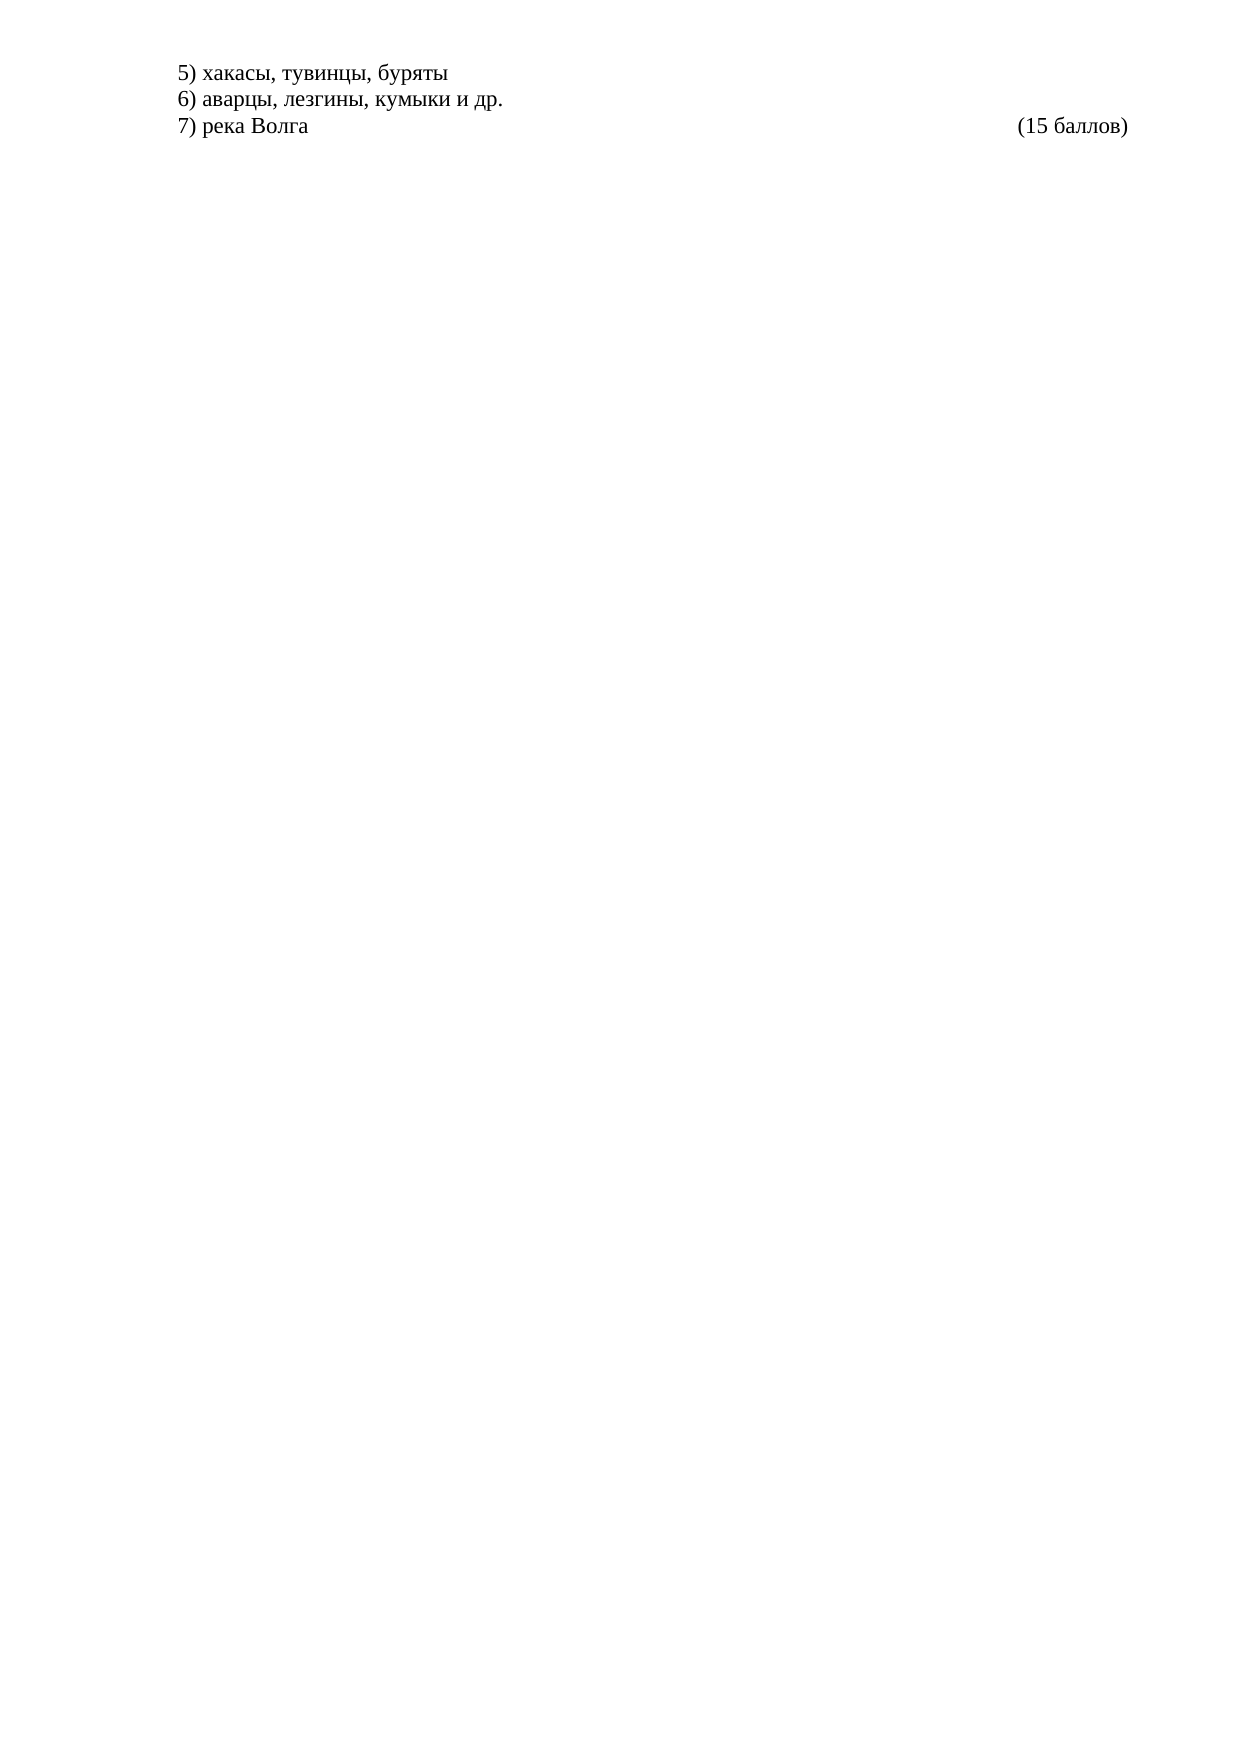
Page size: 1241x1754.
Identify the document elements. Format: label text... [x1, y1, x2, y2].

text 5) хакасы, тувинцы, буряты 6) аварцы, лезгины, кумыки и др. 7) река Волга (15 баллов) [177, 59, 1181, 138]
